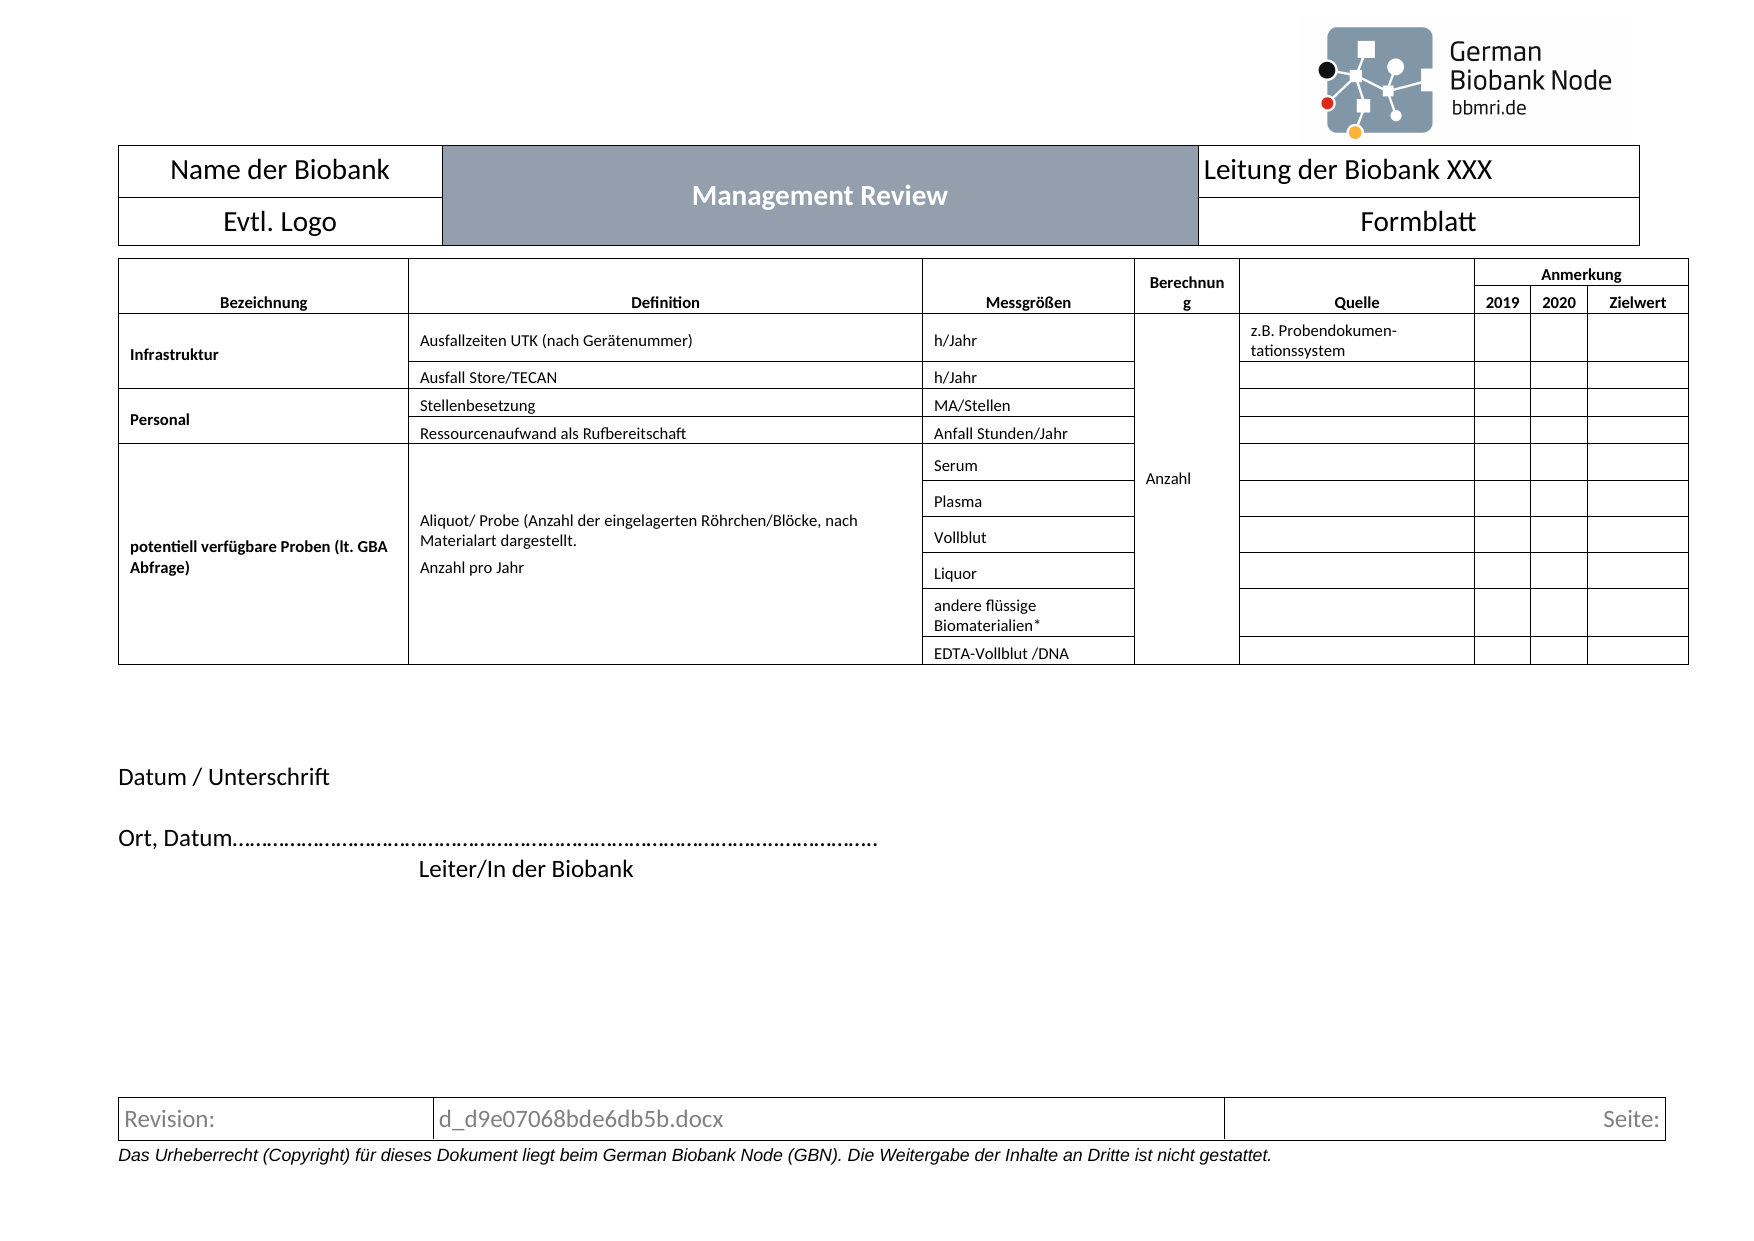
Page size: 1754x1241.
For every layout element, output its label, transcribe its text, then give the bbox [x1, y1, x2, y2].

table_cell [1531, 314, 1587, 361]
table_cell [1531, 517, 1587, 552]
table_cell Stellenbesetzung [409, 389, 922, 416]
table_cell h/Jahr [923, 362, 1134, 388]
table_cell EDTA-Vollblut /DNA [923, 637, 1134, 663]
table_cell [1588, 553, 1688, 588]
table_cell Liquor [923, 553, 1134, 588]
table_cell [1531, 444, 1587, 479]
text Ort, Datum…………………………………………………………………………………..…………….. [118, 822, 1665, 853]
table_cell [1531, 637, 1587, 663]
table_cell [1240, 444, 1474, 479]
table_cell [1475, 314, 1530, 361]
table_cell [1531, 553, 1587, 588]
table_cell Ausfallzeiten UTK (nach Gerätenummer) [409, 314, 922, 361]
table_header Quelle [1240, 259, 1474, 313]
table_cell [1475, 417, 1530, 443]
table_header Berechnung [1135, 259, 1239, 313]
table_cell [1588, 637, 1688, 663]
table_cell [1588, 389, 1688, 416]
table_cell [1531, 417, 1587, 443]
table_cell h/Jahr [923, 314, 1134, 361]
table_cell [1531, 589, 1587, 636]
table_cell [1240, 481, 1474, 516]
table_cell Ressourcenaufwand als Rufbereitschaft [409, 417, 922, 443]
table_cell [1240, 637, 1474, 663]
table_cell 2020 [1531, 286, 1587, 313]
table_cell andere flüssige Biomaterialien* [923, 589, 1134, 636]
table_cell [1588, 417, 1688, 443]
table_cell [1475, 589, 1530, 636]
table_cell MA/Stellen [923, 389, 1134, 416]
table_cell [1588, 517, 1688, 552]
table_cell Serum [923, 444, 1134, 479]
table_cell [1588, 481, 1688, 516]
table_header Bezeichnung [119, 259, 408, 313]
table_cell [1475, 553, 1530, 588]
table_cell [1531, 362, 1587, 388]
table_cell Anzahl [1135, 314, 1239, 663]
table_cell [1588, 314, 1688, 361]
table_cell [1531, 389, 1587, 416]
table_cell [1240, 389, 1474, 416]
table_cell [1588, 444, 1688, 479]
table_cell [1475, 362, 1530, 388]
table_cell Anfall Stunden/Jahr [923, 417, 1134, 443]
table_cell [1240, 362, 1474, 388]
table_cell z.B. Probendokumen-tationssystem [1240, 314, 1474, 361]
table_header Anmerkung [1475, 259, 1688, 285]
table_cell [1475, 637, 1530, 663]
table_cell [1588, 362, 1688, 388]
table_cell Personal [119, 389, 408, 443]
table_cell [1531, 481, 1587, 516]
table_cell [1240, 589, 1474, 636]
text Datum / Unterschrift [118, 761, 1665, 792]
table_header Definition [409, 259, 922, 313]
table_cell Ausfall Store/TECAN [409, 362, 922, 388]
table_cell [1475, 517, 1530, 552]
text Leiter/In der Biobank [118, 853, 1665, 883]
picture [1297, 16, 1633, 145]
table_cell Zielwert [1588, 286, 1688, 313]
table_cell Plasma [923, 481, 1134, 516]
table_cell Aliquot/ Probe (Anzahl der eingelagerten Röhrchen/Blöcke, nach Materialart dargestellt. Anzahl pro Jahr [409, 444, 922, 663]
table_cell [1240, 553, 1474, 588]
table_header Messgrößen [923, 259, 1134, 313]
table_cell [1240, 417, 1474, 443]
table_cell [1475, 481, 1530, 516]
table_cell [1475, 389, 1530, 416]
table_cell [1588, 589, 1688, 636]
table_cell Vollblut [923, 517, 1134, 552]
table_cell potentiell verfügbare Proben (lt. GBA Abfrage) [119, 444, 408, 663]
table_cell Infrastruktur [119, 314, 408, 388]
table_cell [1475, 444, 1530, 479]
table_cell [1240, 517, 1474, 552]
table_cell 2019 [1475, 286, 1530, 313]
